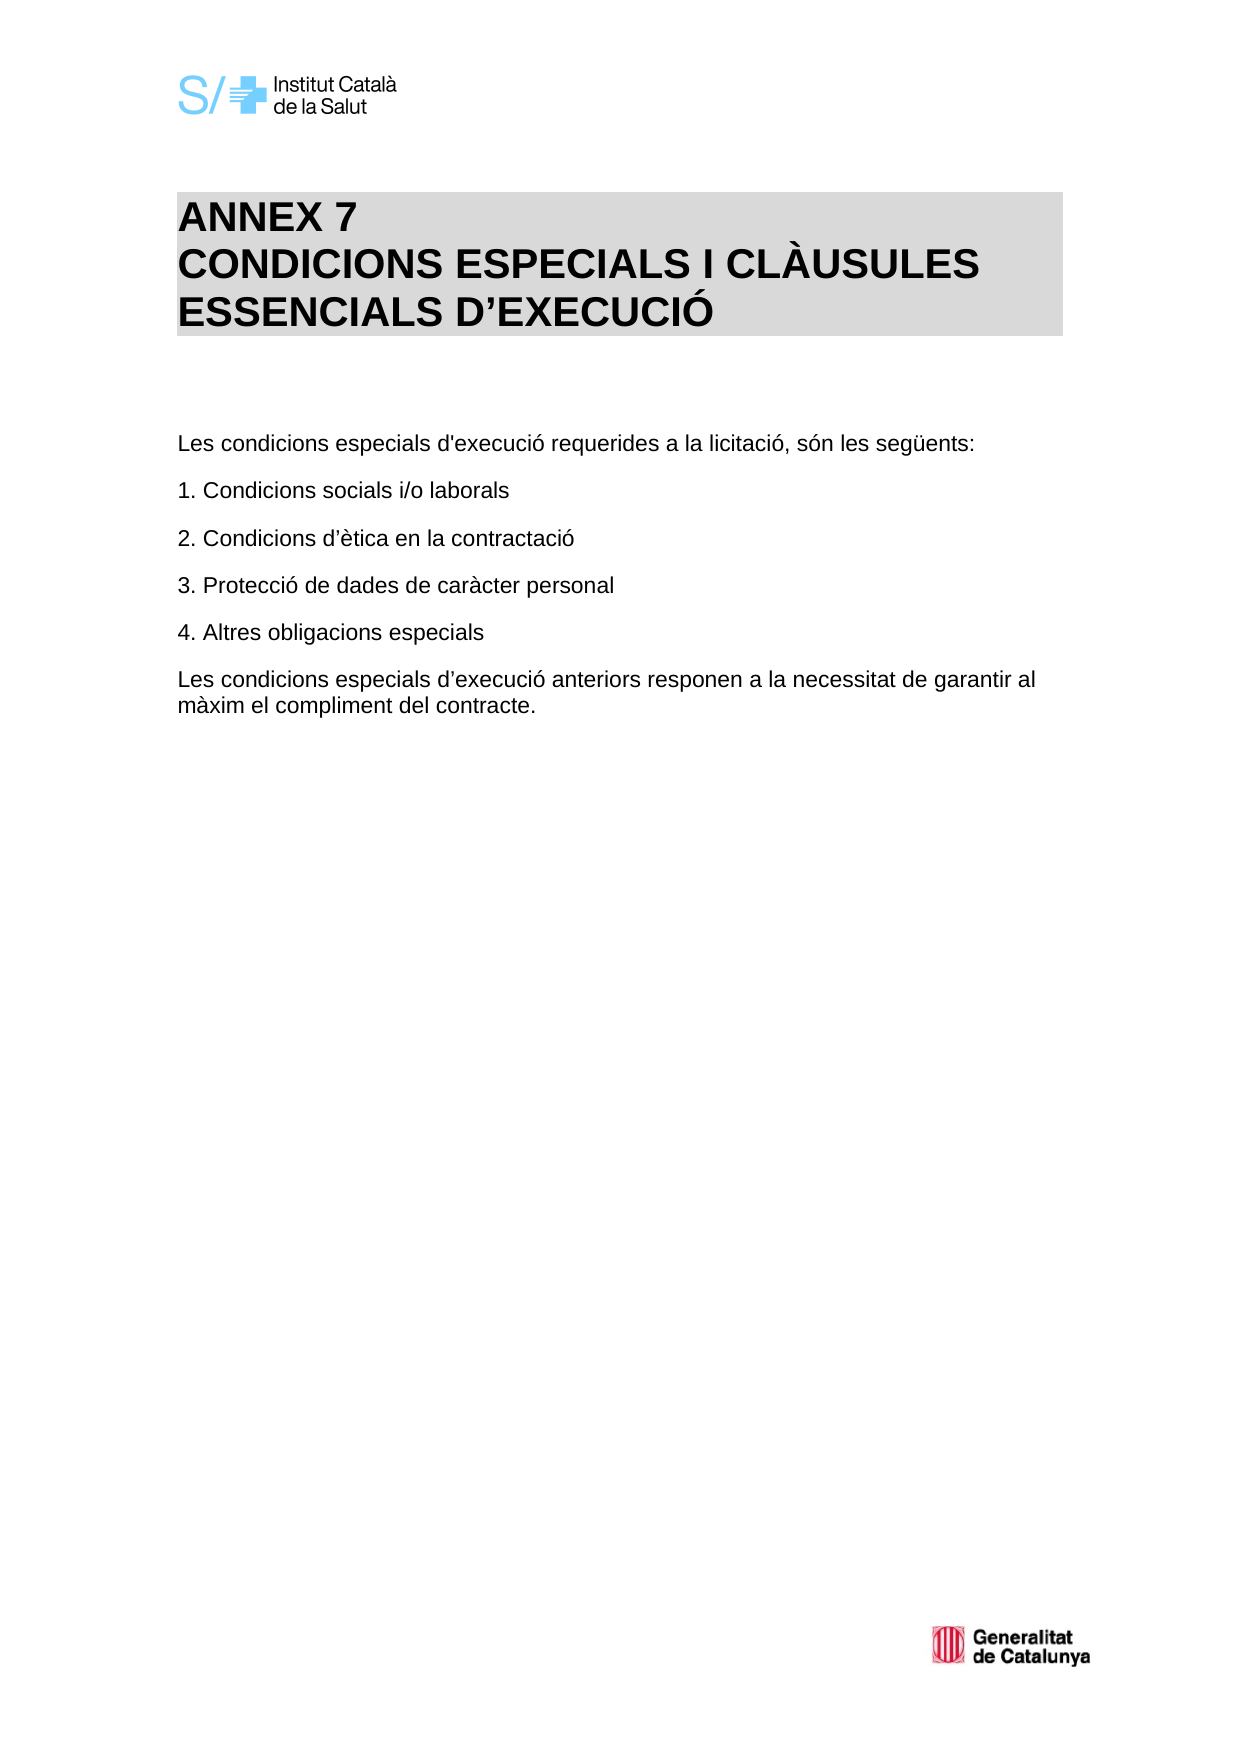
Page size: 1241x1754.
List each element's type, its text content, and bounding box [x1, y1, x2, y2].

text Les condicions especials d'execució requerides a la licitació, són les següents: [177, 430, 1063, 456]
text 3. Protecció de dades de caràcter personal [177, 572, 1063, 598]
picture [893, 1619, 1129, 1672]
text Les condicions especials d’execució anteriors responen a la necessitat de garantir al màxim el compliment del contracte. [177, 666, 1063, 719]
text ANNEX 7 [177, 192, 1063, 240]
text CONDICIONS ESPECIALS I CLÀUSULES ESSENCIALS D’EXECUCIÓ [177, 240, 1063, 336]
text 2. Condicions d’ètica en la contractació [177, 524, 1063, 551]
text 4. Altres obligacions especials [177, 619, 1063, 645]
picture [177, 73, 399, 118]
text 1. Condicions socials i/o laborals [177, 477, 1063, 504]
